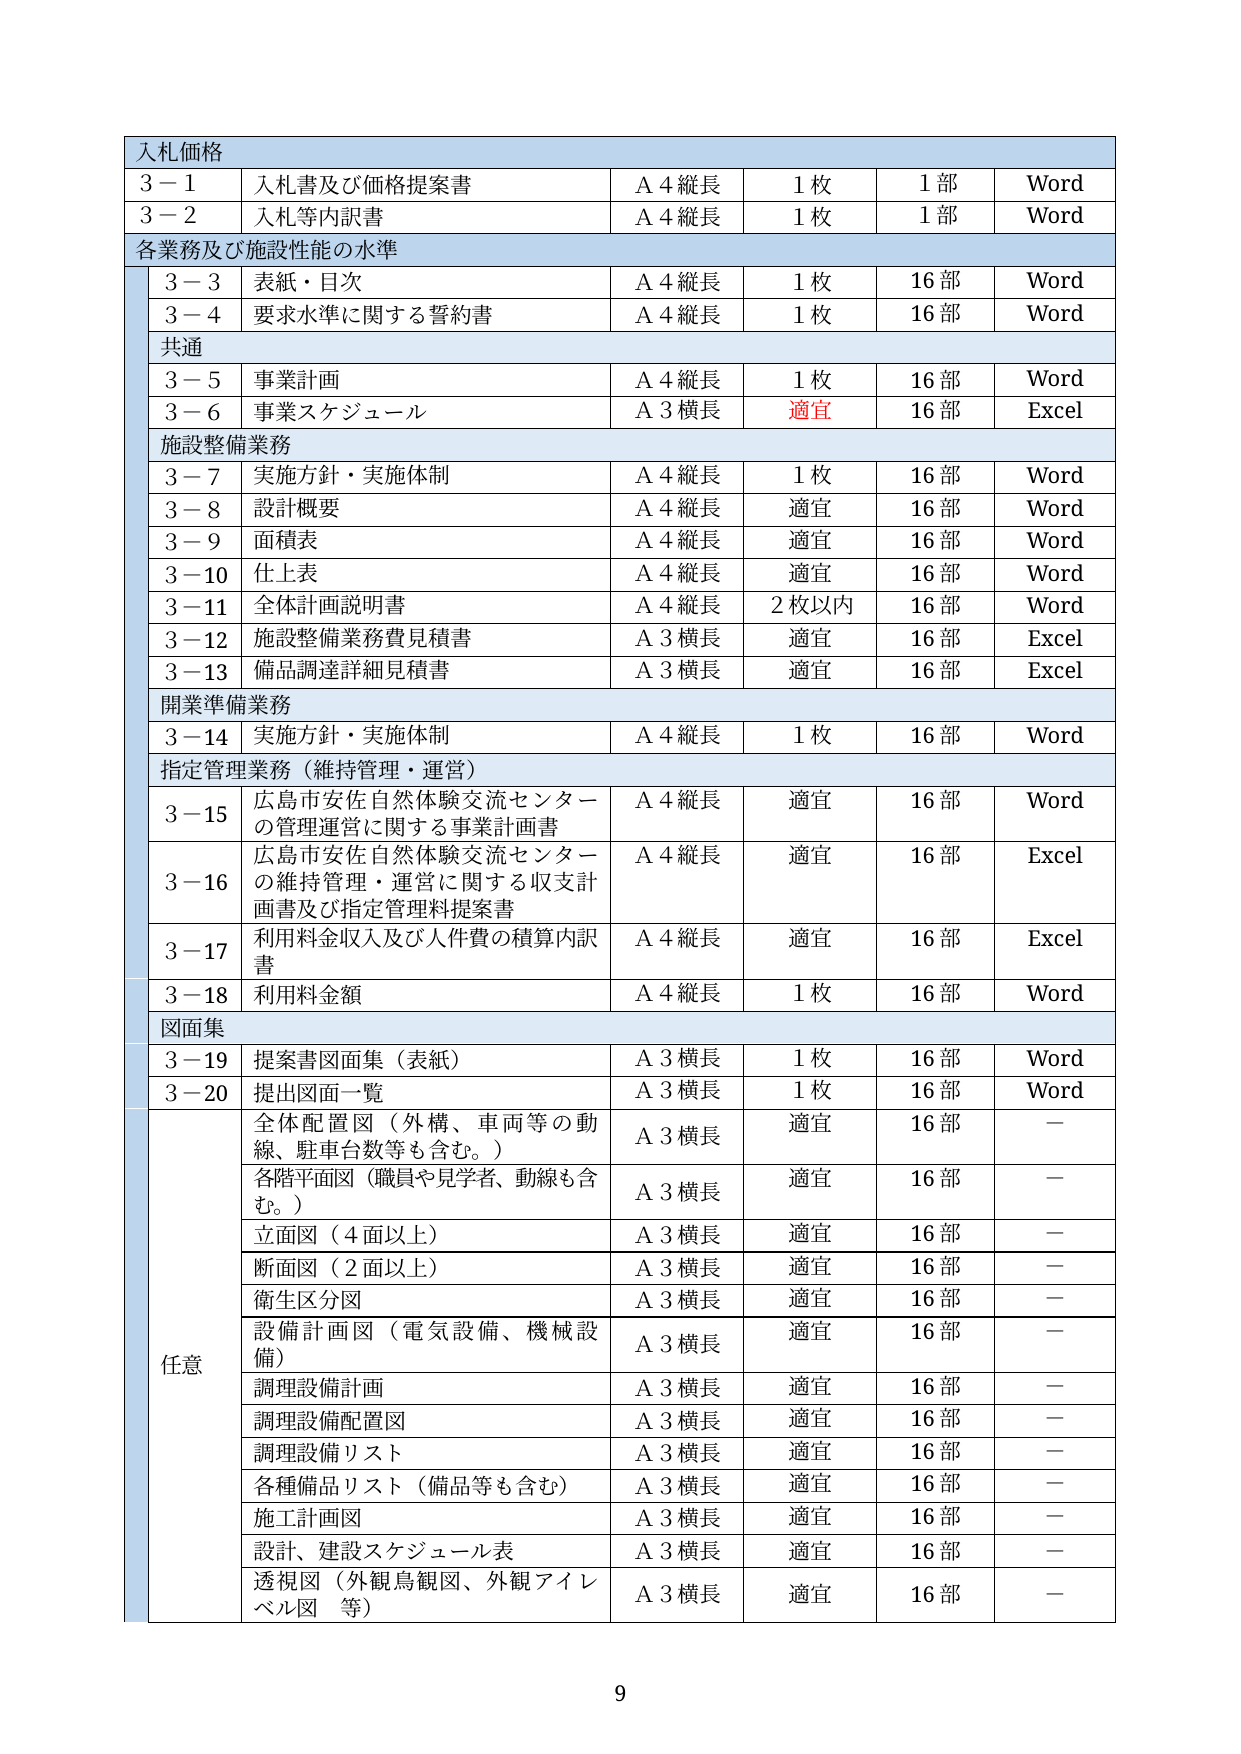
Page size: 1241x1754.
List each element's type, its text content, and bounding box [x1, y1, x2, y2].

table_cell Word [995, 169, 1115, 201]
table_cell － [995, 1110, 1115, 1164]
table_cell ３－17 [149, 924, 241, 978]
table_cell 16部 [877, 1470, 994, 1502]
table_cell ３－10 [149, 559, 241, 591]
table_cell [125, 688, 148, 721]
table_cell Ａ４縦長 [611, 462, 743, 493]
table_cell [125, 363, 148, 396]
table_cell 適宜 [744, 1220, 876, 1251]
table_cell ３－２ [125, 202, 241, 233]
table_cell Word [995, 559, 1115, 591]
table_cell Ａ３横長 [611, 657, 743, 688]
table_cell Word [995, 1077, 1115, 1108]
table_cell 16部 [877, 924, 994, 978]
table_cell 施工計画図 [242, 1503, 610, 1534]
table_cell [125, 267, 148, 298]
table_cell １枚 [744, 722, 876, 753]
table_cell [125, 1011, 148, 1043]
table_cell Word [995, 980, 1115, 1011]
table_cell ３－８ [149, 494, 241, 526]
table_cell － [995, 1253, 1115, 1284]
table_cell 各業務及び施設性能の水準 [125, 234, 1115, 266]
table_cell 16部 [877, 559, 994, 591]
table_cell ３－18 [149, 980, 241, 1011]
table_cell 適宜 [744, 1165, 876, 1219]
table_cell 適宜 [744, 1373, 876, 1404]
table_cell 適宜 [744, 842, 876, 923]
table_cell 適宜 [744, 1470, 876, 1502]
table_cell 適宜 [744, 624, 876, 656]
table_cell 適宜 [744, 1110, 876, 1164]
table_cell 広島市安佐自然体験交流センターの維持管理・運営に関する収支計画書及び指定管理料提案書 [242, 842, 610, 923]
table_cell Ａ３横長 [611, 1568, 743, 1622]
table_cell １部 [877, 202, 994, 233]
table_cell 任意 [149, 1110, 241, 1622]
table_cell Word [995, 722, 1115, 753]
table_cell Ａ３横長 [611, 1165, 743, 1219]
table_cell [125, 753, 148, 786]
table_cell 各階平面図（職員や見学者、動線も含む。） [242, 1165, 610, 1219]
table_cell － [995, 1220, 1115, 1251]
table_cell [125, 461, 148, 493]
table_cell Ａ３横長 [611, 1373, 743, 1404]
table_cell 施設整備業務 [149, 429, 1115, 461]
table_cell Ａ３横長 [611, 1535, 743, 1567]
table_cell ３－３ [149, 267, 241, 298]
table_cell Ａ４縦長 [611, 787, 743, 841]
table_cell 適宜 [744, 1503, 876, 1534]
table_cell 16部 [877, 980, 994, 1011]
table_cell １枚 [744, 202, 876, 233]
table_cell [125, 923, 148, 978]
table_cell １枚 [744, 364, 876, 396]
table_cell 開業準備業務 [149, 689, 1115, 721]
table_cell ３－５ [149, 364, 241, 396]
table_cell － [995, 1405, 1115, 1437]
table_cell 16部 [877, 1253, 994, 1284]
table_cell 適宜 [744, 787, 876, 841]
table_cell 適宜 [744, 924, 876, 978]
table_cell １枚 [744, 267, 876, 298]
table_cell ３－20 [149, 1077, 241, 1108]
table_cell Excel [995, 397, 1115, 428]
table_cell ３－４ [149, 299, 241, 331]
table_cell － [995, 1285, 1115, 1316]
table_cell 面積表 [242, 527, 610, 558]
table_cell Ａ４縦長 [611, 592, 743, 623]
table_cell Ａ３横長 [611, 1318, 743, 1372]
table_cell １枚 [744, 299, 876, 331]
table_cell [125, 298, 148, 331]
table_cell [125, 526, 148, 558]
table_cell Excel [995, 842, 1115, 923]
table_cell １部 [877, 169, 994, 201]
table_cell 実施方針・実施体制 [242, 722, 610, 753]
table_cell [125, 1076, 148, 1108]
table_cell 事業計画 [242, 364, 610, 396]
table_cell 適宜 [744, 1535, 876, 1567]
table_cell － [995, 1318, 1115, 1372]
table_cell 適宜 [744, 1285, 876, 1316]
table_cell Word [995, 592, 1115, 623]
table_cell 適宜 [744, 527, 876, 558]
table_cell [125, 1044, 148, 1076]
table_cell － [995, 1165, 1115, 1219]
table_cell Ａ４縦長 [611, 842, 743, 923]
table_cell － [995, 1568, 1115, 1622]
table_cell 利用料金額 [242, 980, 610, 1011]
table_cell Ａ３横長 [611, 1470, 743, 1502]
table_cell Ａ４縦長 [611, 559, 743, 591]
table_cell [125, 331, 148, 363]
table_cell ３－７ [149, 462, 241, 493]
table_cell 16部 [877, 397, 994, 428]
table_cell 備品調達詳細見積書 [242, 657, 610, 688]
table_cell １枚 [744, 169, 876, 201]
table_cell Ａ３横長 [611, 1503, 743, 1534]
table_cell 施設整備業務費見積書 [242, 624, 610, 656]
table_cell 16部 [877, 592, 994, 623]
table_cell Ａ４縦長 [611, 299, 743, 331]
table_cell 利用料金収入及び人件費の積算内訳書 [242, 924, 610, 978]
table_cell Ａ４縦長 [611, 924, 743, 978]
table_cell [125, 623, 148, 656]
table_cell 16部 [877, 1438, 994, 1469]
table_cell 16部 [877, 462, 994, 493]
table_cell 入札書及び価格提案書 [242, 169, 610, 201]
table_cell Word [995, 202, 1115, 233]
table_cell ３－19 [149, 1045, 241, 1076]
table_cell Excel [995, 657, 1115, 688]
table_cell 提案書図面集（表紙） [242, 1045, 610, 1076]
table_cell 16部 [877, 1045, 994, 1076]
table_cell 調理設備計画 [242, 1373, 610, 1404]
table_cell Word [995, 364, 1115, 396]
table_cell 16部 [877, 1568, 994, 1622]
table_cell [125, 428, 148, 461]
table_cell 適宜 [744, 494, 876, 526]
table_cell Excel [995, 924, 1115, 978]
table_cell 入札等内訳書 [242, 202, 610, 233]
table_cell 16部 [877, 527, 994, 558]
table_cell 調理設備リスト [242, 1438, 610, 1469]
table_cell 16部 [877, 1535, 994, 1567]
table_cell [125, 591, 148, 623]
table_cell 提出図面一覧 [242, 1077, 610, 1108]
table_cell Word [995, 787, 1115, 841]
table_cell － [995, 1373, 1115, 1404]
table_cell 仕上表 [242, 559, 610, 591]
table_cell 16部 [877, 657, 994, 688]
table_cell 調理設備配置図 [242, 1405, 610, 1437]
table_cell 設計概要 [242, 494, 610, 526]
table_cell ３－６ [149, 397, 241, 428]
table_cell [125, 786, 148, 841]
table_cell ３－16 [149, 842, 241, 923]
table_cell Ａ４縦長 [611, 722, 743, 753]
table_cell 16部 [877, 624, 994, 656]
table_cell 断面図（２面以上） [242, 1253, 610, 1284]
table_cell 各種備品リスト（備品等も含む） [242, 1470, 610, 1502]
table_cell 適宜 [744, 1253, 876, 1284]
table_cell Ａ４縦長 [611, 980, 743, 1011]
table_cell 16部 [877, 1503, 994, 1534]
table_cell 指定管理業務（維持管理・運営） [149, 754, 1115, 786]
table_cell 16部 [877, 1318, 994, 1372]
table_cell Word [995, 462, 1115, 493]
table_cell 適宜 [744, 397, 876, 428]
table_cell Ａ４縦長 [611, 202, 743, 233]
table_cell 実施方針・実施体制 [242, 462, 610, 493]
table_cell Ａ４縦長 [611, 364, 743, 396]
table_cell [125, 558, 148, 591]
table_cell 衛生区分図 [242, 1285, 610, 1316]
table_cell 入札価格 [125, 137, 1115, 168]
table_cell 全体配置図（外構、車両等の動線、駐車台数等も含む。） [242, 1110, 610, 1164]
table_cell 適宜 [744, 1438, 876, 1469]
table_cell 適宜 [744, 1405, 876, 1437]
table_cell [125, 1109, 148, 1622]
table_cell １枚 [744, 1045, 876, 1076]
table_cell 16部 [877, 267, 994, 298]
table_cell 広島市安佐自然体験交流センターの管理運営に関する事業計画書 [242, 787, 610, 841]
table_cell Word [995, 494, 1115, 526]
table_cell 16部 [877, 364, 994, 396]
table_cell 透視図（外観鳥観図、外観アイレベル図 等） [242, 1568, 610, 1622]
table_cell 全体計画説明書 [242, 592, 610, 623]
table_cell 図面集 [149, 1012, 1115, 1043]
table_cell [125, 979, 148, 1011]
table_cell ３－13 [149, 657, 241, 688]
table_cell Ａ４縦長 [611, 494, 743, 526]
table_cell Ａ３横長 [611, 1045, 743, 1076]
table_cell － [995, 1503, 1115, 1534]
table_cell 適宜 [744, 559, 876, 591]
table_cell 16部 [877, 494, 994, 526]
table_cell 16部 [877, 722, 994, 753]
table_cell ３－14 [149, 722, 241, 753]
table_cell Word [995, 527, 1115, 558]
table_cell Ａ３横長 [611, 397, 743, 428]
table_cell １枚 [744, 980, 876, 1011]
table_cell 16部 [877, 842, 994, 923]
table_cell 16部 [877, 1077, 994, 1108]
table_cell 設計、建設スケジュール表 [242, 1535, 610, 1567]
table_cell Ａ３横長 [611, 1077, 743, 1108]
table_cell ３－11 [149, 592, 241, 623]
table_cell Word [995, 267, 1115, 298]
table_cell － [995, 1438, 1115, 1469]
table_cell [125, 396, 148, 428]
table_cell [125, 493, 148, 526]
table_cell １枚 [744, 1077, 876, 1108]
table_cell Ａ４縦長 [611, 169, 743, 201]
table_cell ２枚以内 [744, 592, 876, 623]
table_cell [125, 721, 148, 753]
table_cell [125, 656, 148, 688]
table_cell Word [995, 1045, 1115, 1076]
table_cell － [995, 1470, 1115, 1502]
table_cell 16部 [877, 1373, 994, 1404]
table_cell ３－12 [149, 624, 241, 656]
table_cell 立面図（４面以上） [242, 1220, 610, 1251]
table_cell 設備計画図（電気設備、機械設備） [242, 1318, 610, 1372]
table_cell 16部 [877, 1405, 994, 1437]
table_cell １枚 [744, 462, 876, 493]
table_cell 共通 [149, 332, 1115, 363]
table_cell 16部 [877, 1165, 994, 1219]
table_cell 表紙・目次 [242, 267, 610, 298]
table_cell 要求水準に関する誓約書 [242, 299, 610, 331]
table_cell 適宜 [744, 1568, 876, 1622]
table_cell 事業スケジュール [242, 397, 610, 428]
table_cell 16部 [877, 1110, 994, 1164]
table_cell Excel [995, 624, 1115, 656]
table_cell 16部 [877, 1220, 994, 1251]
table_cell ３－１ [125, 169, 241, 201]
table_cell 適宜 [744, 657, 876, 688]
table_cell ３－９ [149, 527, 241, 558]
table_cell Ａ３横長 [611, 1438, 743, 1469]
table_cell Ａ３横長 [611, 1220, 743, 1251]
table_cell Ａ３横長 [611, 1253, 743, 1284]
table_cell Ａ３横長 [611, 624, 743, 656]
table_cell 16部 [877, 299, 994, 331]
table_cell 16部 [877, 1285, 994, 1316]
table_cell Ａ３横長 [611, 1110, 743, 1164]
table_cell Ａ３横長 [611, 1285, 743, 1316]
table_cell Ａ４縦長 [611, 527, 743, 558]
table_cell 16部 [877, 787, 994, 841]
table_cell ３－15 [149, 787, 241, 841]
table_cell Ａ３横長 [611, 1405, 743, 1437]
table_cell 適宜 [744, 1318, 876, 1372]
table_cell [125, 841, 148, 923]
table_cell Word [995, 299, 1115, 331]
table_cell Ａ４縦長 [611, 267, 743, 298]
table_cell － [995, 1535, 1115, 1567]
